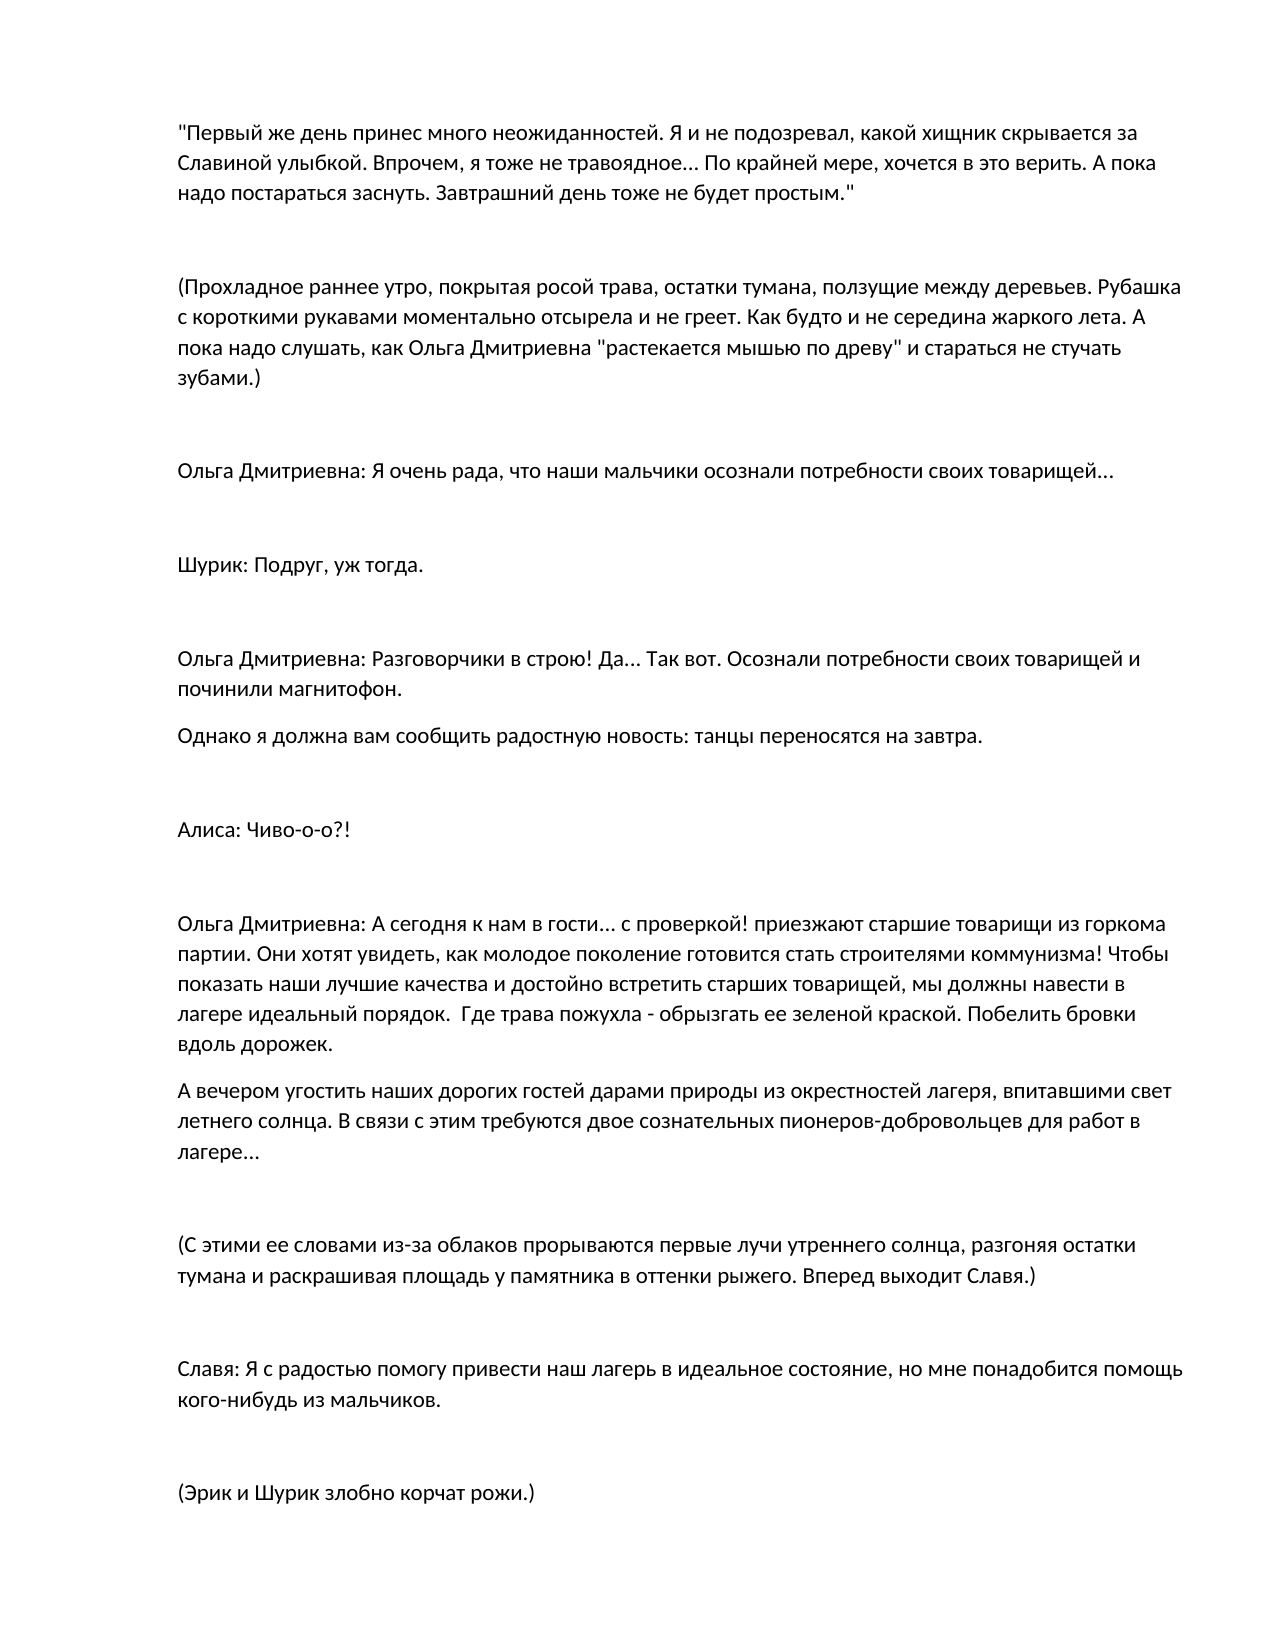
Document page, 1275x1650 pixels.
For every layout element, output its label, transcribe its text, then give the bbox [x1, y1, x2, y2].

text Ольга Дмитриевна: А сегодня к нам в гости... с проверкой! приезжают старшие товарищи из горкома партии. Они хотят увидеть, как молодое поколение готовится стать строителями коммунизма! Чтобы показать наши лучшие качества и достойно встретить старших товарищей, мы должны навести в лагере идеальный порядок. Где трава пожухла - обрызгать ее зеленой краской. Побелить бровки вдоль дорожек. [177, 909, 1186, 1058]
text (С этими ее словами из-за облаков прорываются первые лучи утреннего солнца, разгоняя остатки тумана и раскрашивая площадь у памятника в оттенки рыжего. Вперед выходит Славя.) [177, 1231, 1186, 1289]
text "Первый же день принес много неожиданностей. Я и не подозревал, какой хищник скрывается за Славиной улыбкой. Впрочем, я тоже не травоядное... По крайней мере, хочется в это верить. А пока надо постараться заснуть. Завтрашний день тоже не будет простым." [177, 118, 1186, 207]
text (Эрик и Шурик злобно корчат рожи.) [177, 1478, 1186, 1507]
text Шурик: Подруг, уж тогда. [177, 550, 1186, 578]
text (Прохладное раннее утро, покрытая росой трава, остатки тумана, ползущие между деревьев. Рубашка с короткими рукавами моментально отсырела и не греет. Как будто и не середина жаркого лета. А пока надо слушать, как Ольга Дмитриевна "растекается мышью по древу" и стараться не стучать зубами.) [177, 272, 1186, 391]
text А вечером угостить наших дорогих гостей дарами природы из окрестностей лагеря, впитавшими свет летнего солнца. В связи с этим требуются двое сознательных пионеров-добровольцев для работ в лагере... [177, 1076, 1186, 1165]
text Ольга Дмитриевна: Я очень рада, что наши мальчики осознали потребности своих товарищей... [177, 457, 1186, 485]
text Ольга Дмитриевна: Разговорчики в строю! Да... Так вот. Осознали потребности своих товарищей и починили магнитофон. [177, 644, 1186, 702]
text Алиса: Чиво-о-о?! [177, 815, 1186, 843]
text Славя: Я с радостью помогу привести наш лагерь в идеальное состояние, но мне понадобится помощь кого-нибудь из мальчиков. [177, 1354, 1186, 1413]
text Однако я должна вам сообщить радостную новость: танцы переносятся на завтра. [177, 721, 1186, 749]
